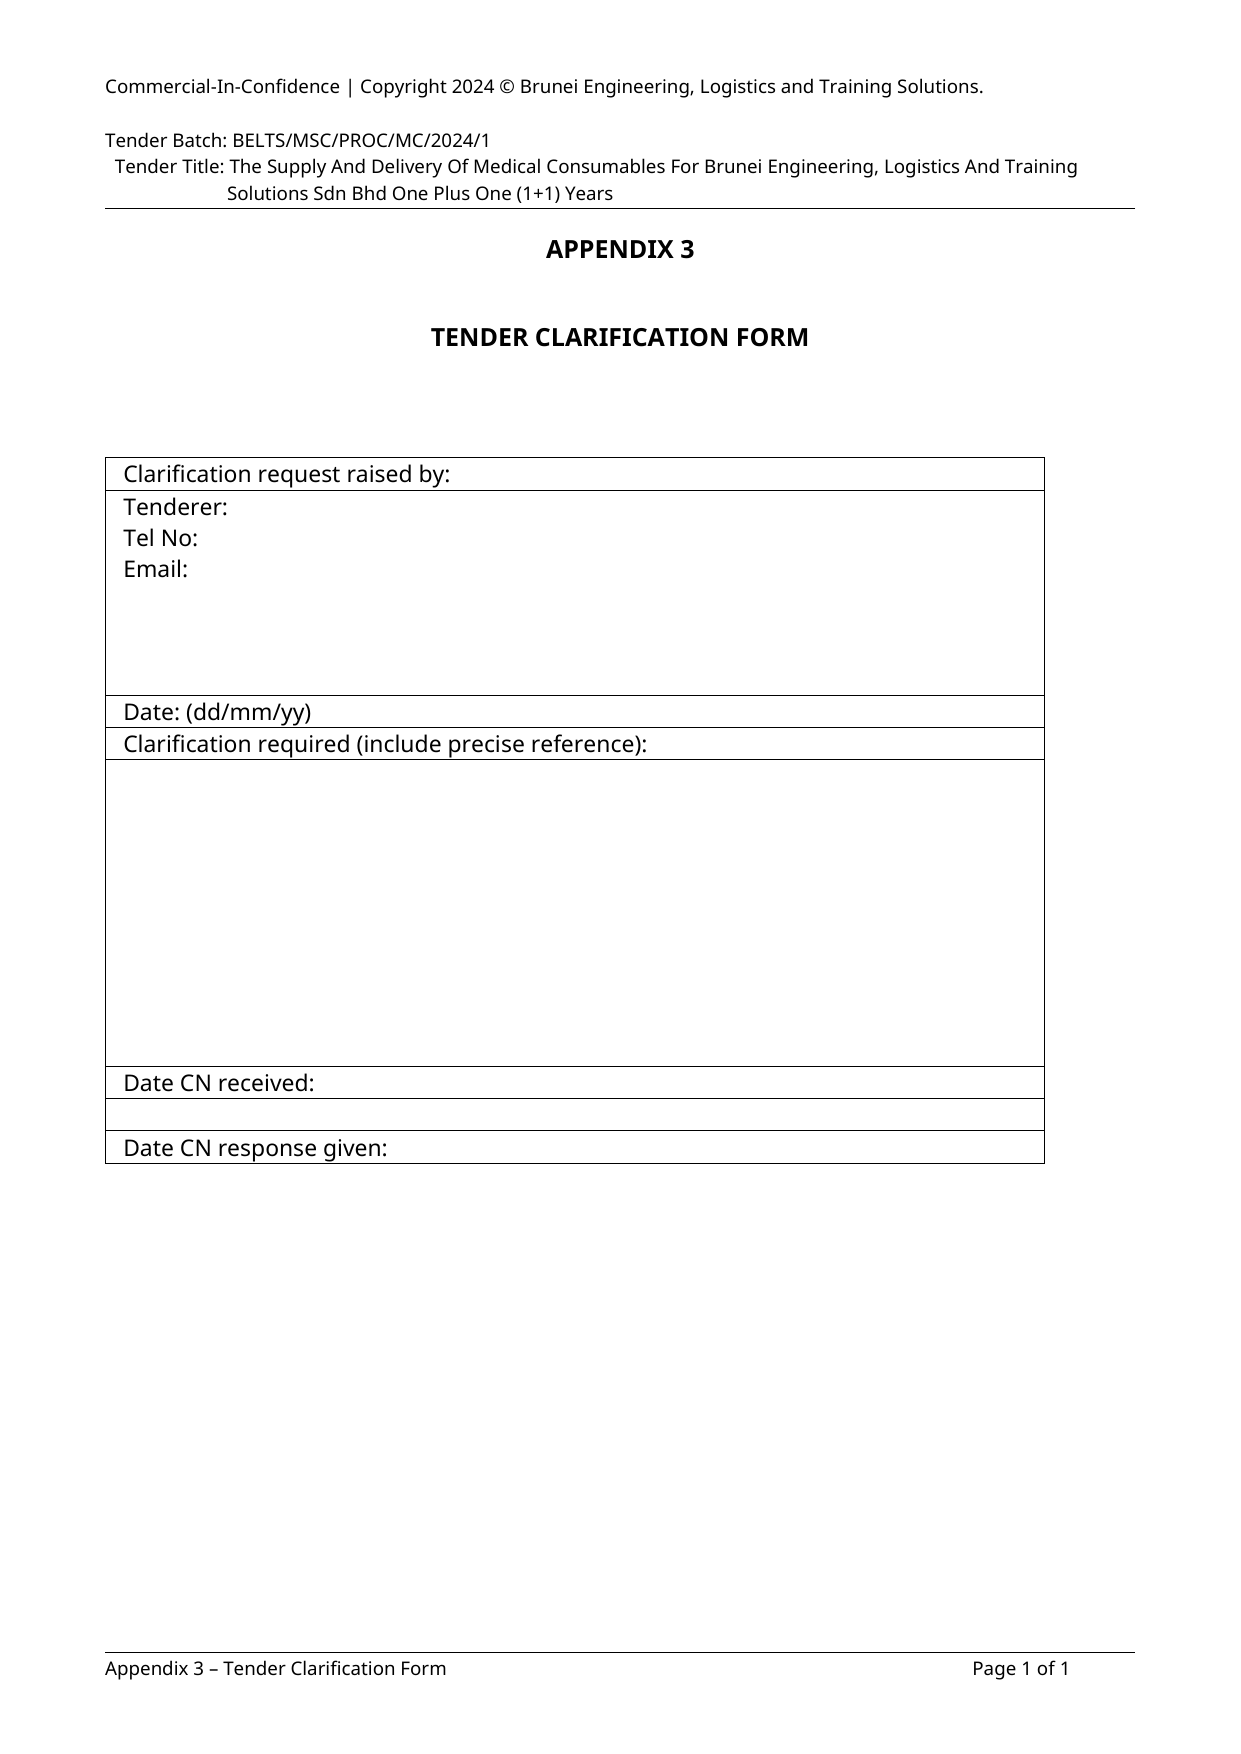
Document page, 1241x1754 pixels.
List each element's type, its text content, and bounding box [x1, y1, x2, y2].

subtitle APPENDIX 3 [105, 232, 1135, 266]
table_cell Date: (dd/mm/yy) [106, 696, 1044, 727]
table_cell [106, 760, 1044, 1066]
table_cell Clarification required (include precise reference): [106, 728, 1044, 759]
table_cell Tenderer: Tel No: Email: [106, 491, 1044, 695]
table_header Clarification request raised by: [106, 458, 1044, 489]
table_cell Date CN response given: [106, 1131, 1044, 1163]
table_cell [106, 1099, 1044, 1130]
table_cell Date CN received: [106, 1067, 1044, 1098]
subtitle TENDER CLARIFICATION FORM [105, 319, 1135, 353]
